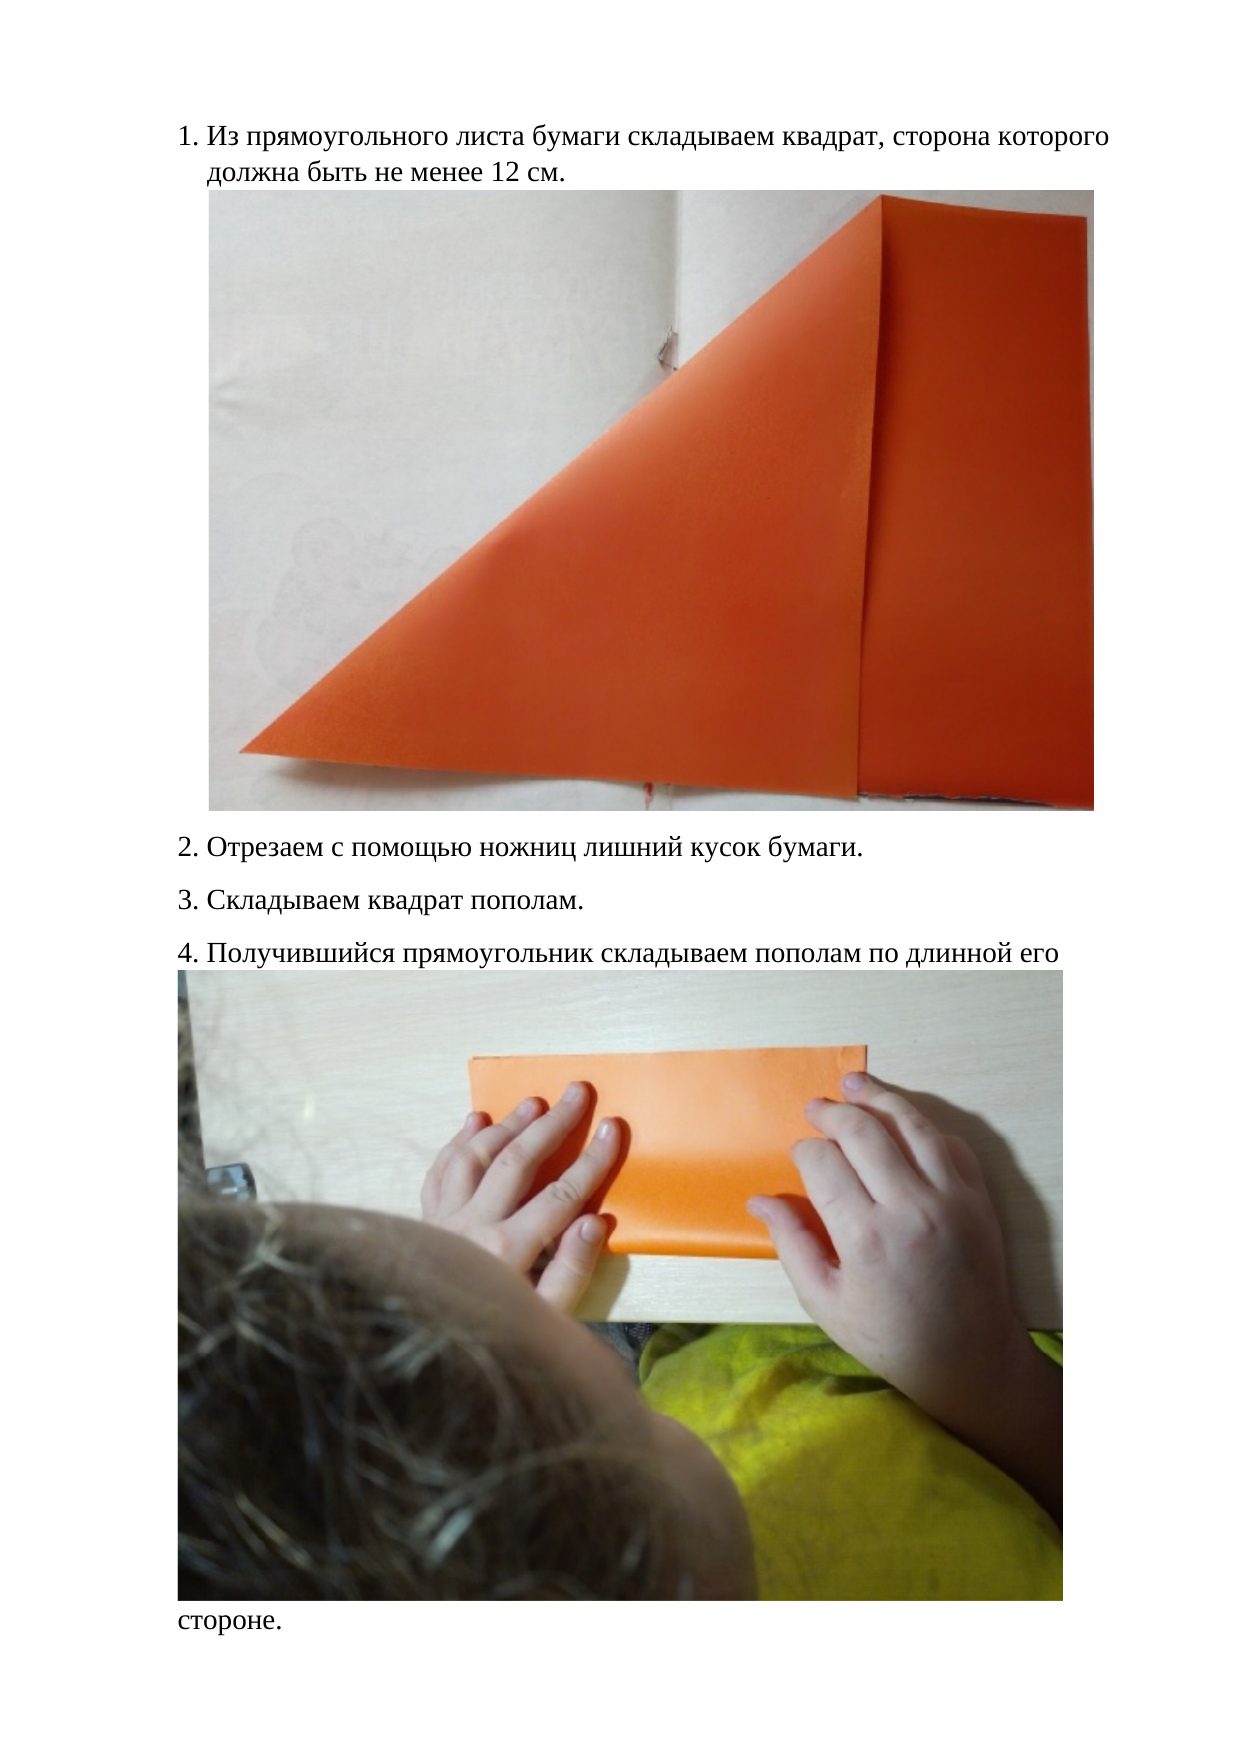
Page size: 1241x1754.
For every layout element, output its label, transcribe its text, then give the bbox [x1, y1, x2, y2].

text 3. Складываем квадрат пополам. [177, 882, 1152, 916]
picture [210, 190, 1094, 811]
picture [179, 970, 1063, 1600]
text 2. Отрезаем с помощью ножниц лишний кусок бумаги. [177, 829, 1152, 863]
